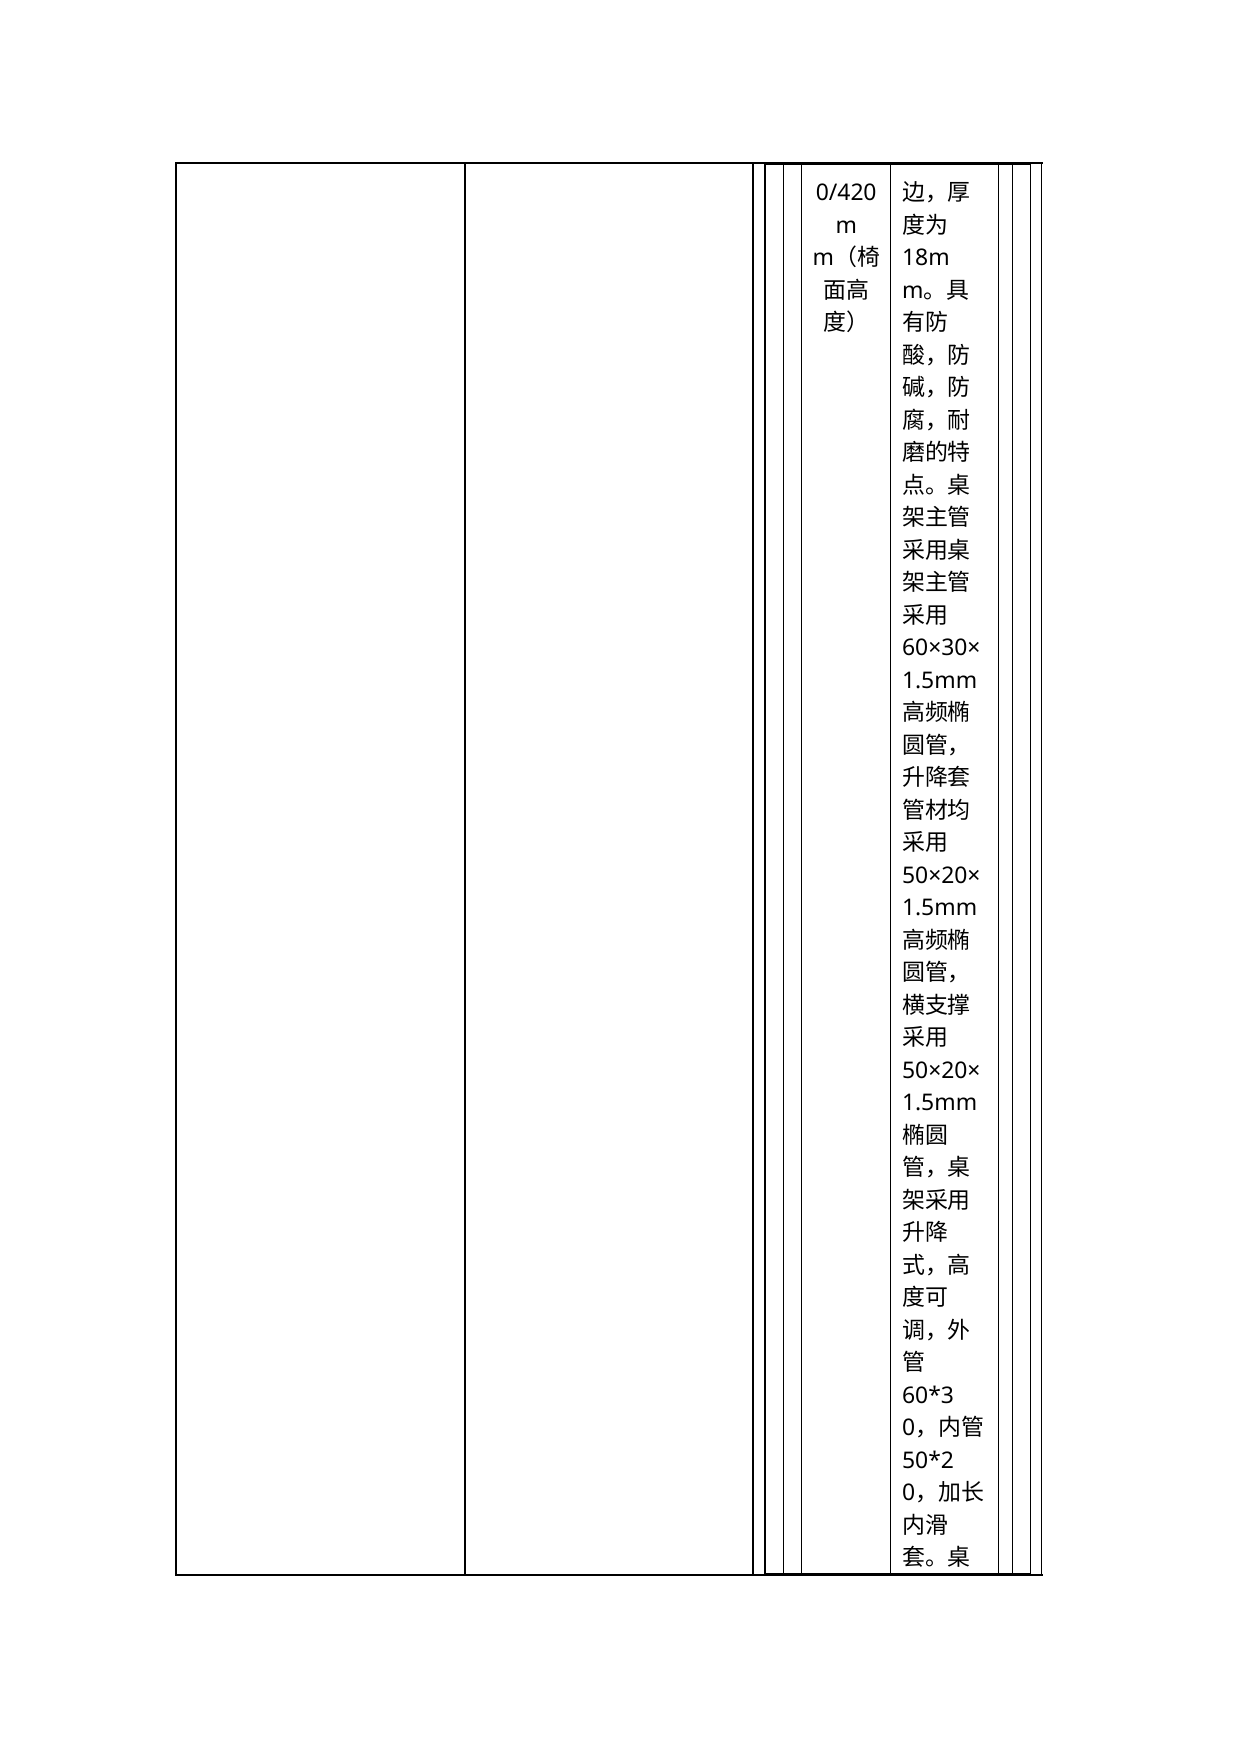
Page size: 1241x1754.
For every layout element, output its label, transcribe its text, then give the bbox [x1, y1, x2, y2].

table_cell 本项目核心产品为：办公桌 [891, 165, 998, 1573]
table_cell [466, 164, 752, 1574]
table_cell 1 [177, 164, 464, 1574]
table_cell 本项目核心产品为：办公桌 [802, 165, 890, 1573]
